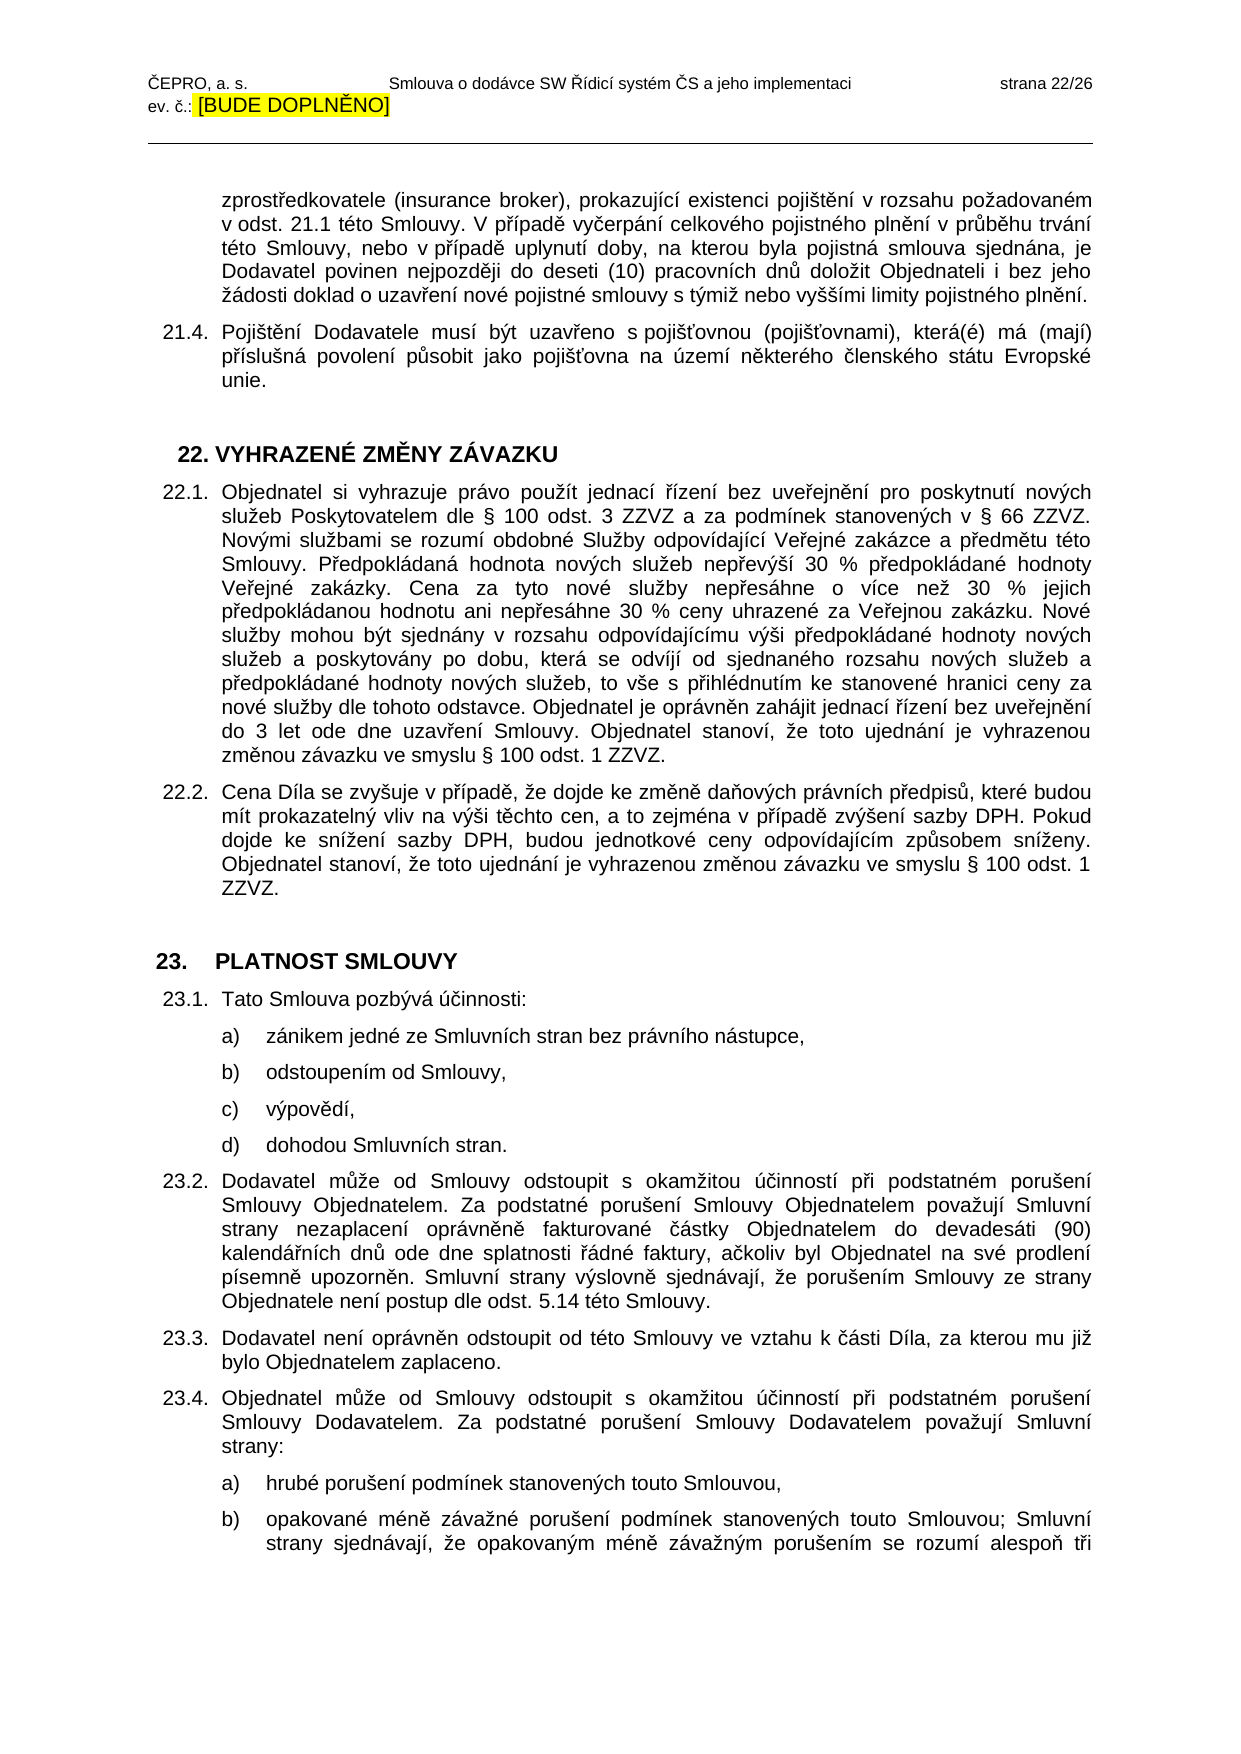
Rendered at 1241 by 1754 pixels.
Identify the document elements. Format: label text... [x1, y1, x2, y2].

list hrubé porušení podmínek stanovených touto Smlouvou, [221, 1470, 1093, 1494]
list dohodou Smluvních stran. [221, 1133, 1093, 1157]
text Objednatel může od Smlouvy odstoupit s okamžitou účinností při podstatném porušení Smlouvy Dodavatelem. Za podstatné porušení Smlouvy Dodavatelem považují Smluvní strany: [162, 1386, 1093, 1458]
list výpovědí, [221, 1096, 1093, 1120]
text Pojištění Dodavatele musí být uzavřeno s pojišťovnou (pojišťovnami), která(é) má (mají) příslušná povolení působit jako pojišťovna na území některého členského státu Evropské unie. [162, 320, 1093, 392]
text Dodavatel může od Smlouvy odstoupit s okamžitou účinností při podstatném porušení Smlouvy Objednatelem. Za podstatné porušení Smlouvy Objednatelem považují Smluvní strany nezaplacení oprávněně fakturované částky Objednatelem do devadesáti (90) kalendářních dnů ode dne splatnosti řádné faktury, ačkoliv byl Objednatel na své prodlení písemně upozorněn. Smluvní strany výslovně sjednávají, že porušením Smlouvy ze strany Objednatele není postup dle odst. ‎5.14 této Smlouvy. [162, 1169, 1093, 1313]
text Dodavatel není oprávněn odstoupit od této Smlouvy ve vztahu k části Díla, za kterou mu již bylo Objednatelem zaplaceno. [162, 1326, 1093, 1373]
subtitle VYHRAZENÉ ZMĚNY ZÁVAZKU [177, 441, 1093, 467]
list zánikem jedné ze Smluvních stran bez právního nástupce, [221, 1023, 1093, 1047]
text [162, 187, 1093, 307]
text Cena Díla se zvyšuje v případě, že dojde ke změně daňových právních předpisů, které budou mít prokazatelný vliv na výši těchto cen, a to zejména v případě zvýšení sazby DPH. Pokud dojde ke snížení sazby DPH, budou jednotkové ceny odpovídajícím způsobem sníženy. Objednatel stanoví, že toto ujednání je vyhrazenou změnou závazku ve smyslu § 100 odst. 1 ZZVZ. [162, 779, 1093, 899]
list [221, 1507, 1093, 1555]
subtitle PLATNOST SMLOUVY [156, 948, 1093, 974]
text Objednatel si vyhrazuje právo použít jednací řízení bez uveřejnění pro poskytnutí nových služeb Poskytovatelem dle § 100 odst. 3 ZZVZ a za podmínek stanovených v § 66 ZZVZ. Novými službami se rozumí obdobné Služby odpovídající Veřejné zakázce a předmětu této Smlouvy. Předpokládaná hodnota nových služeb nepřevýší 30 % předpokládané hodnoty Veřejné zakázky. Cena za tyto nové služby nepřesáhne o více než 30 % jejich předpokládanou hodnotu ani nepřesáhne 30 % ceny uhrazené za Veřejnou zakázku. Nové služby mohou být sjednány v rozsahu odpovídajícímu výši předpokládané hodnoty nových služeb a poskytovány po dobu, která se odvíjí od sjednaného rozsahu nových služeb a předpokládané hodnoty nových služeb, to vše s přihlédnutím ke stanovené hranici ceny za nové služby dle tohoto odstavce. Objednatel je oprávněn zahájit jednací řízení bez uveřejnění do 3 let ode dne uzavření Smlouvy. Objednatel stanoví, že toto ujednání je vyhrazenou změnou závazku ve smyslu § 100 odst. 1 ZZVZ. [162, 479, 1093, 767]
text Tato Smlouva pozbývá účinnosti: [162, 987, 1093, 1011]
list odstoupením od Smlouvy, [221, 1060, 1093, 1084]
